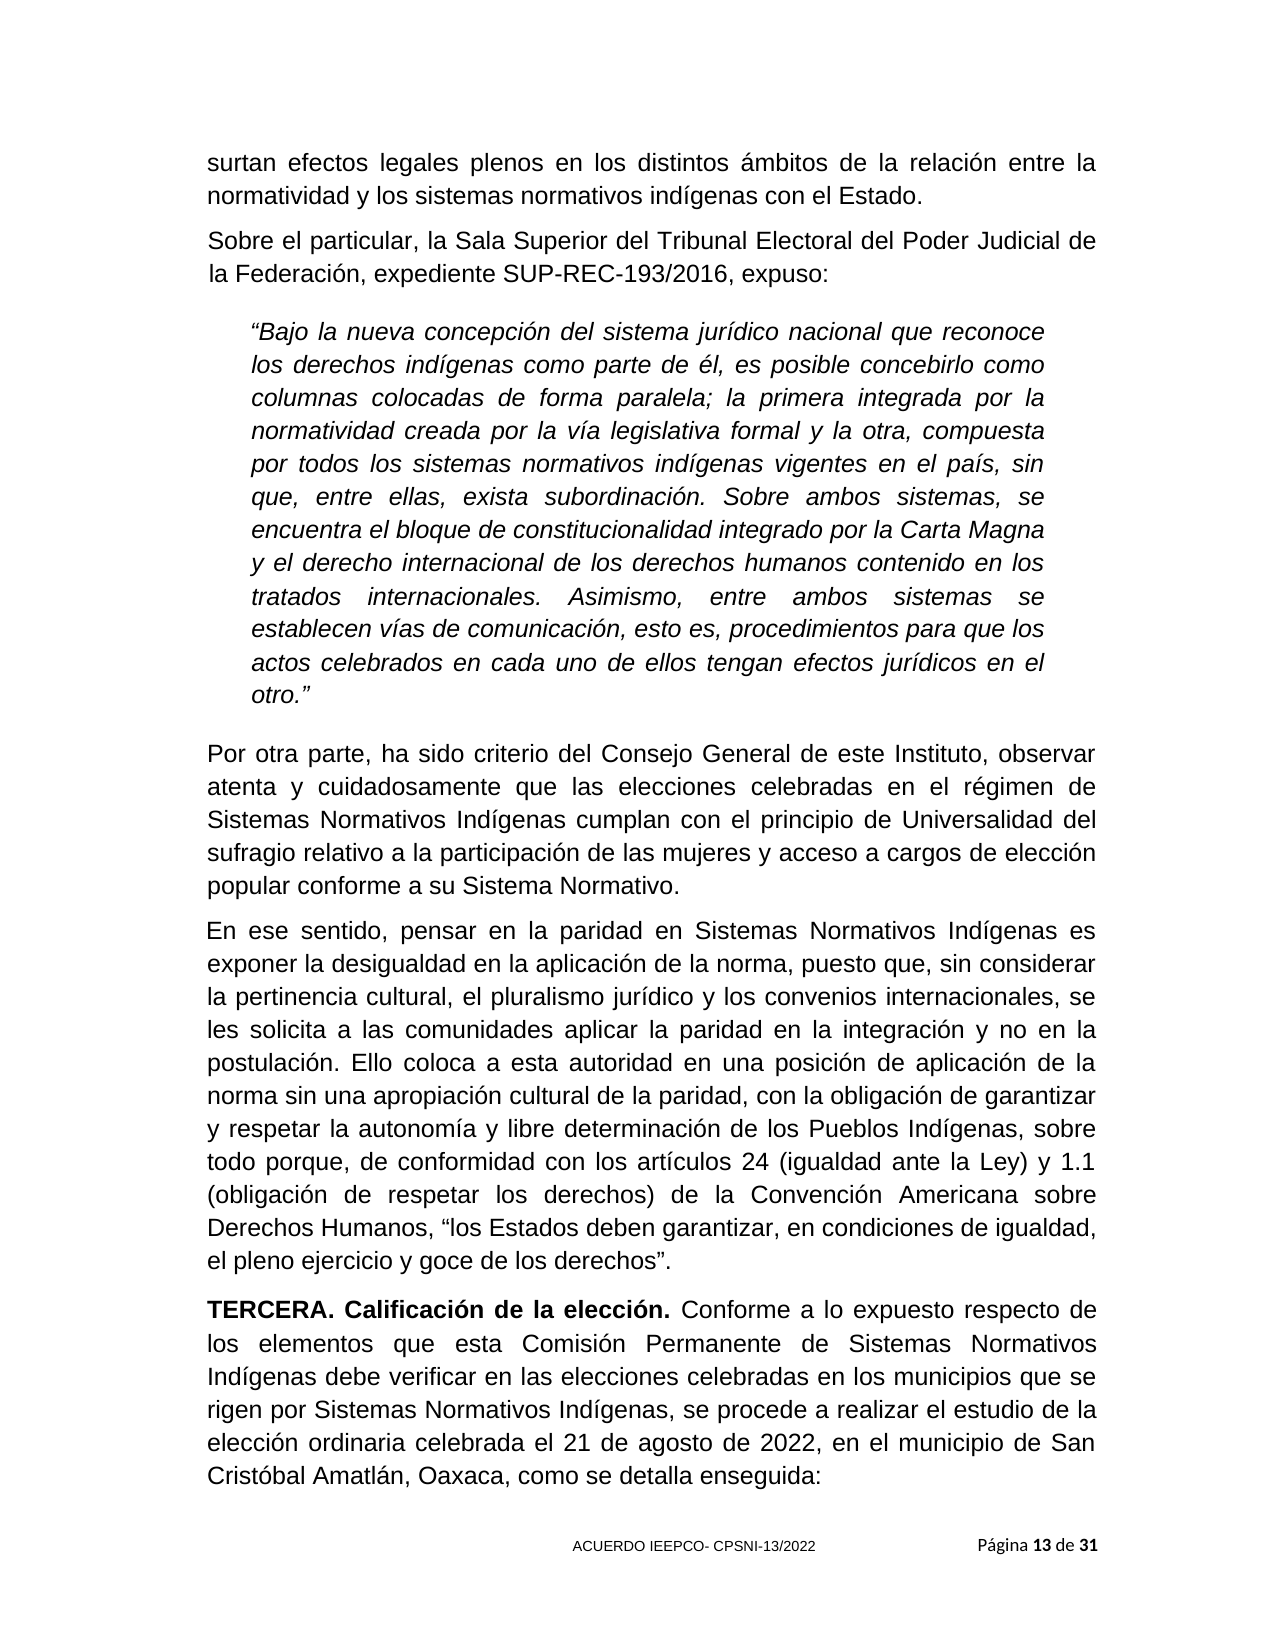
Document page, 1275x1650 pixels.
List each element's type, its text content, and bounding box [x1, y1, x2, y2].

text TERCERA. Calificación de la elección. Conforme a lo expuesto respecto de los elementos que esta Comisión Permanente de Sistemas Normativos Indígenas debe verificar en las elecciones celebradas en los municipios que se rigen por Sistemas Normativos Indígenas, se procede a realizar el estudio de la elección ordinaria celebrada el 21 de agosto de 2022, en el municipio de San Cristóbal Amatlán, Oaxaca, como se detalla enseguida: [207, 1296, 1098, 1489]
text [207, 148, 1098, 209]
text Sobre el particular, la Sala Superior del Tribunal Electoral del Poder Judicial de la Federación, expediente SUP-REC-193/2016, expuso: [207, 226, 1098, 288]
text “Bajo la nueva concepción del sistema jurídico nacional que reconoce los derechos indígenas como parte de él, es posible concebirlo como columnas colocadas de forma paralela; la primera integrada por la normatividad creada por la vía legislativa formal y la otra, compuesta por todos los sistemas normativos indígenas vigentes en el país, sin que, entre ellas, exista subordinación. Sobre ambos sistemas, se encuentra el bloque de constitucionalidad integrado por la Carta Magna y el derecho internacional de los derechos humanos contenido en los tratados internacionales. Asimismo, entre ambos sistemas se establecen vías de comunicación, esto es, procedimientos para que los actos celebrados en cada uno de ellos tengan efectos jurídicos en el otro.” [250, 317, 1048, 709]
text Por otra parte, ha sido criterio del Consejo General de este Instituto, observar atenta y cuidadosamente que las elecciones celebradas en el régimen de Sistemas Normativos Indígenas cumplan con el principio de Universalidad del sufragio relativo a la participación de las mujeres y acceso a cargos de elección popular conforme a su Sistema Normativo. [207, 738, 1098, 899]
text En ese sentido, pensar en la paridad en Sistemas Normativos Indígenas es exponer la desigualdad en la aplicación de la norma, puesto que, sin considerar la pertinencia cultural, el pluralismo jurídico y los convenios internacionales, se les solicita a las comunidades aplicar la paridad en la integración y no en la postulación. Ello coloca a esta autoridad en una posición de aplicación de la norma sin una apropiación cultural de la paridad, con la obligación de garantizar y respetar la autonomía y libre determinación de los Pueblos Indígenas, sobre todo porque, de conformidad con los artículos 24 (igualdad ante la Ley) y 1.1 (obligación de respetar los derechos) de la Convención Americana sobre Derechos Humanos, “los Estados deben garantizar, en condiciones de igualdad, el pleno ejercicio y goce de los derechos”. [206, 916, 1098, 1275]
